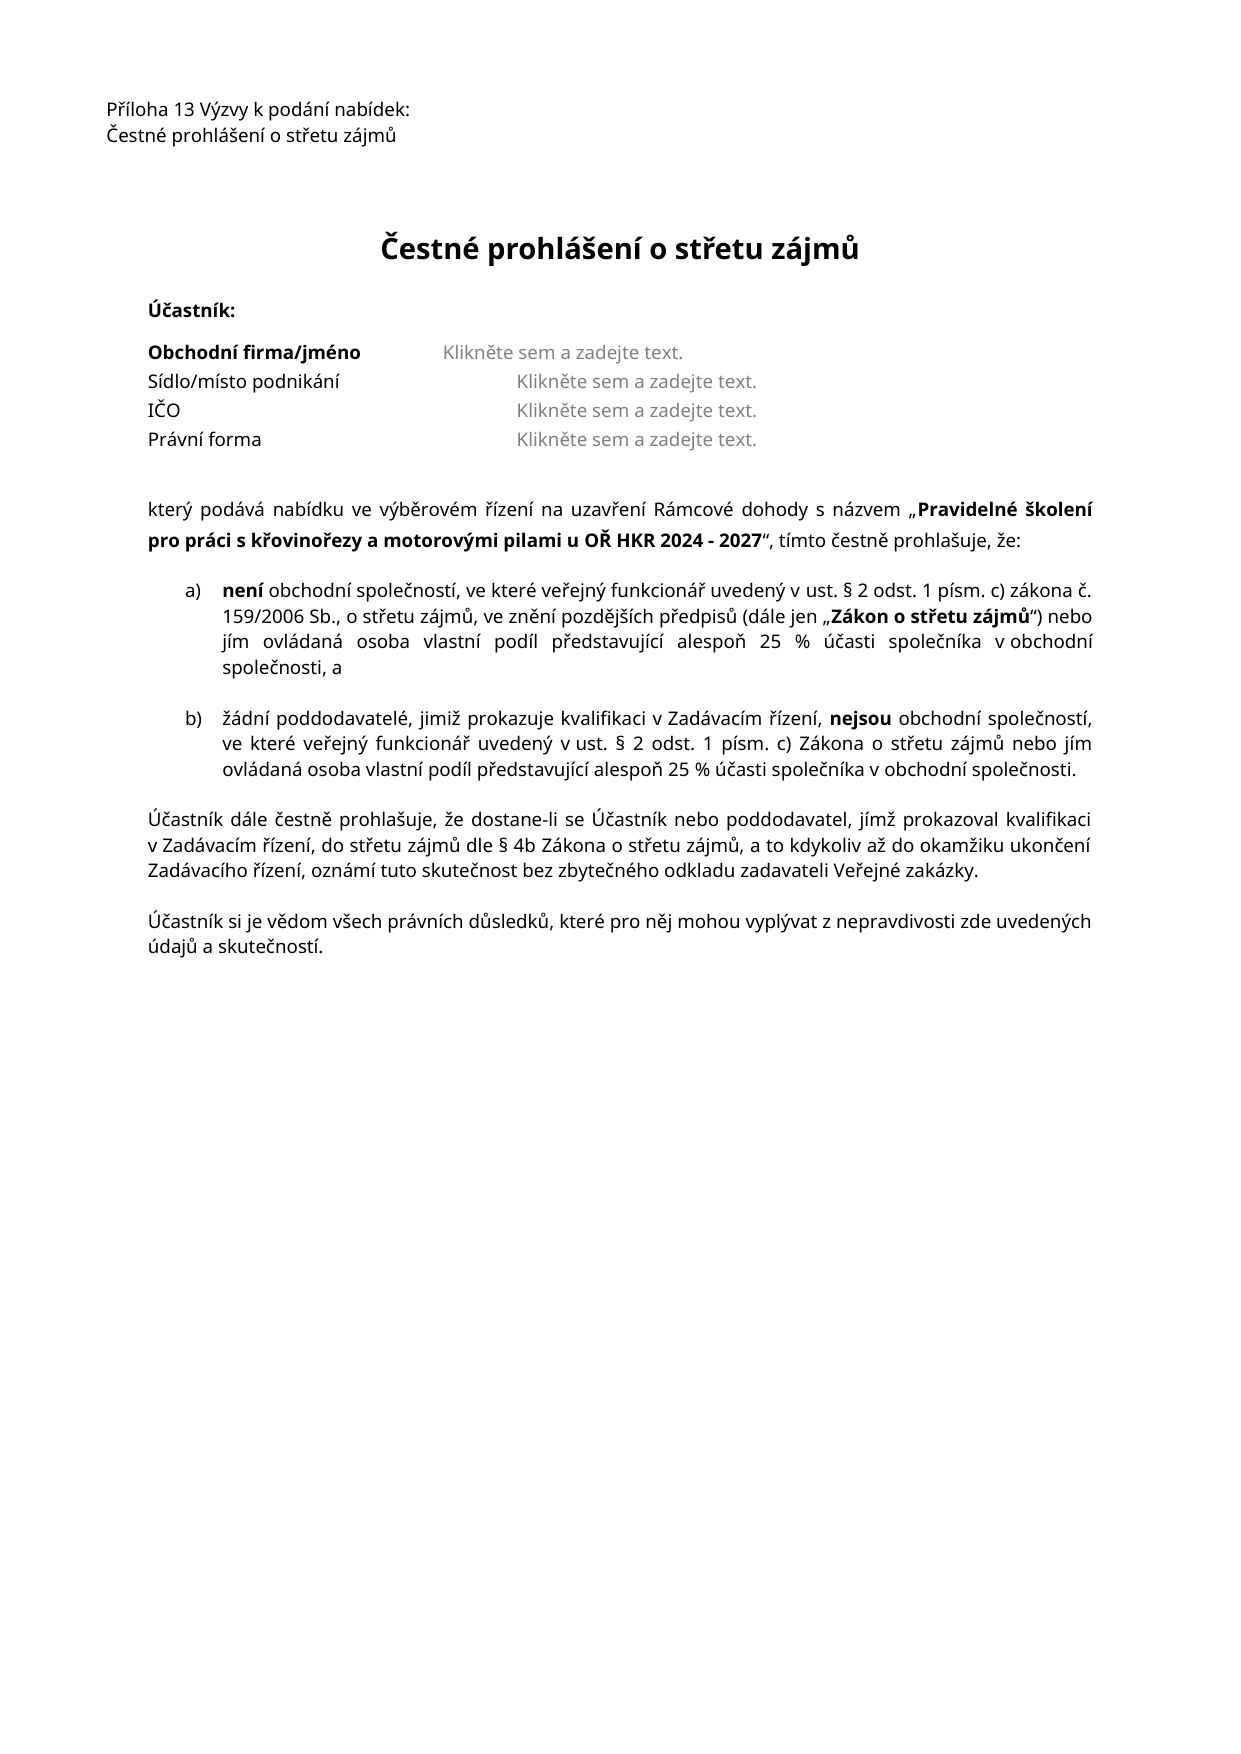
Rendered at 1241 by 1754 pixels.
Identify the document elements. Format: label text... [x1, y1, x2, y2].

text Účastník dále čestně prohlašuje, že dostane-li se Účastník nebo poddodavatel, jímž prokazoval kvalifikaci v Zadávacím řízení, do střetu zájmů dle § 4b Zákona o střetu zájmů, a to kdykoliv až do okamžiku ukončení Zadávacího řízení, oznámí tuto skutečnost bez zbytečného odkladu zadavateli Veřejné zakázky. [148, 806, 1093, 883]
text Sídlo/místo podnikání [148, 365, 1093, 394]
text který podává nabídku ve výběrovém řízení na uzavření Rámcové dohody s názvem „Pravidelné školení pro práci s křovinořezy a motorovými pilami u OŘ HKR 2024 - 2027“, tímto čestně prohlašuje, že: [148, 490, 1093, 553]
text Účastník: [148, 293, 1093, 324]
title Čestné prohlášení o střetu zájmů [148, 228, 1093, 268]
list žádní poddodavatelé, jimiž prokazuje kvalifikaci v Zadávacím řízení, nejsou obchodní společností, ve které veřejný funkcionář uvedený v ust. § 2 odst. 1 písm. c) Zákona o střetu zájmů nebo jím ovládaná osoba vlastní podíl představující alespoň 25 % účasti společníka v obchodní společnosti. [185, 705, 1093, 781]
text Právní forma [148, 423, 1093, 452]
text Obchodní firma/jméno [148, 336, 1093, 365]
text IČO [148, 394, 1093, 423]
list není obchodní společností, ve které veřejný funkcionář uvedený v ust. § 2 odst. 1 písm. c) zákona č. 159/2006 Sb., o střetu zájmů, ve znění pozdějších předpisů (dále jen „Zákon o střetu zájmů“) nebo jím ovládaná osoba vlastní podíl představující alespoň 25 % účasti společníka v obchodní společnosti, a [185, 578, 1093, 680]
text Účastník si je vědom všech právních důsledků, které pro něj mohou vyplývat z nepravdivosti zde uvedených údajů a skutečností. [148, 908, 1093, 959]
